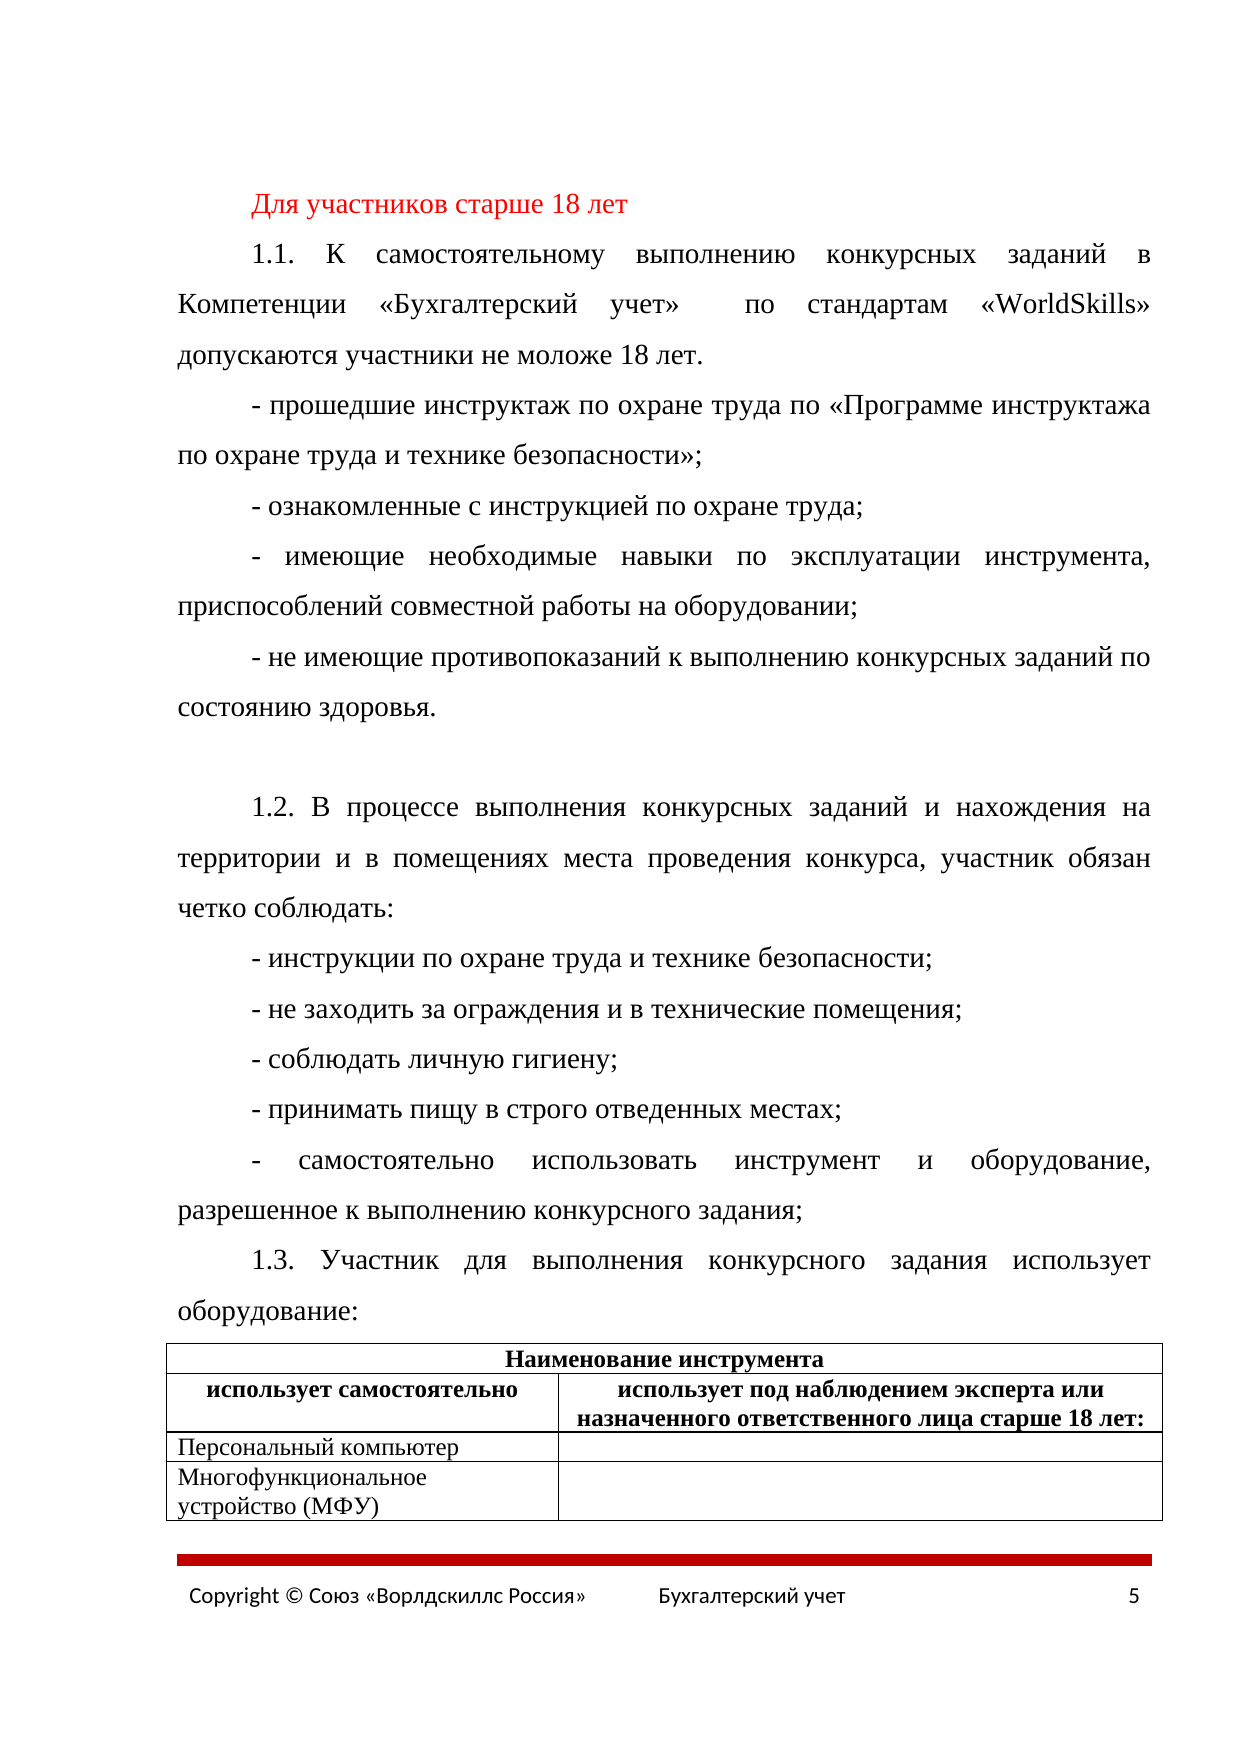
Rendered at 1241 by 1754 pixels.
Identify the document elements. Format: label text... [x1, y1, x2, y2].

table_cell [559, 1433, 1162, 1461]
table_cell использует самостоятельно [167, 1374, 558, 1431]
text - ознакомленные с инструкцией по охране труда; [177, 488, 1152, 521]
text - не имеющие противопоказаний к выполнению конкурсных заданий по состоянию здоровья. [177, 639, 1152, 722]
text - соблюдать личную гигиену; [177, 1041, 1152, 1075]
table_header Наименование инструмента [167, 1344, 1162, 1373]
table_cell Персональный компьютер [167, 1433, 558, 1461]
text - прошедшие инструктаж по охране труда по «Программе инструктажа по охране труда и технике безопасности»; [177, 387, 1152, 471]
text - не заходить за ограждения и в технические помещения; [177, 991, 1152, 1024]
text 1.1. К самостоятельному выполнению конкурсных заданий в Компетенции «Бухгалтерский учет» по стандартам «WorldSkills» допускаются участники не моложе 18 лет. [177, 236, 1152, 370]
table_cell Многофункциональное устройство (МФУ) [167, 1462, 558, 1520]
table_cell [559, 1462, 1162, 1520]
text - имеющие необходимые навыки по эксплуатации инструмента, приспособлений совместной работы на оборудовании; [177, 538, 1152, 622]
text Для участников старше 18 лет [177, 186, 1152, 219]
text - самостоятельно использовать инструмент и оборудование, разрешенное к выполнению конкурсного задания; [177, 1142, 1152, 1226]
table_cell использует под наблюдением эксперта или назначенного ответственного лица старше 18 лет: [559, 1374, 1162, 1431]
text - принимать пищу в строго отведенных местах; [177, 1091, 1152, 1125]
text 1.3. Участник для выполнения конкурсного задания использует оборудование: [177, 1242, 1152, 1326]
text - инструкции по охране труда и технике безопасности; [177, 941, 1152, 974]
text 1.2. В процессе выполнения конкурсных заданий и нахождения на территории и в помещениях места проведения конкурса, участник обязан четко соблюдать: [177, 789, 1152, 924]
